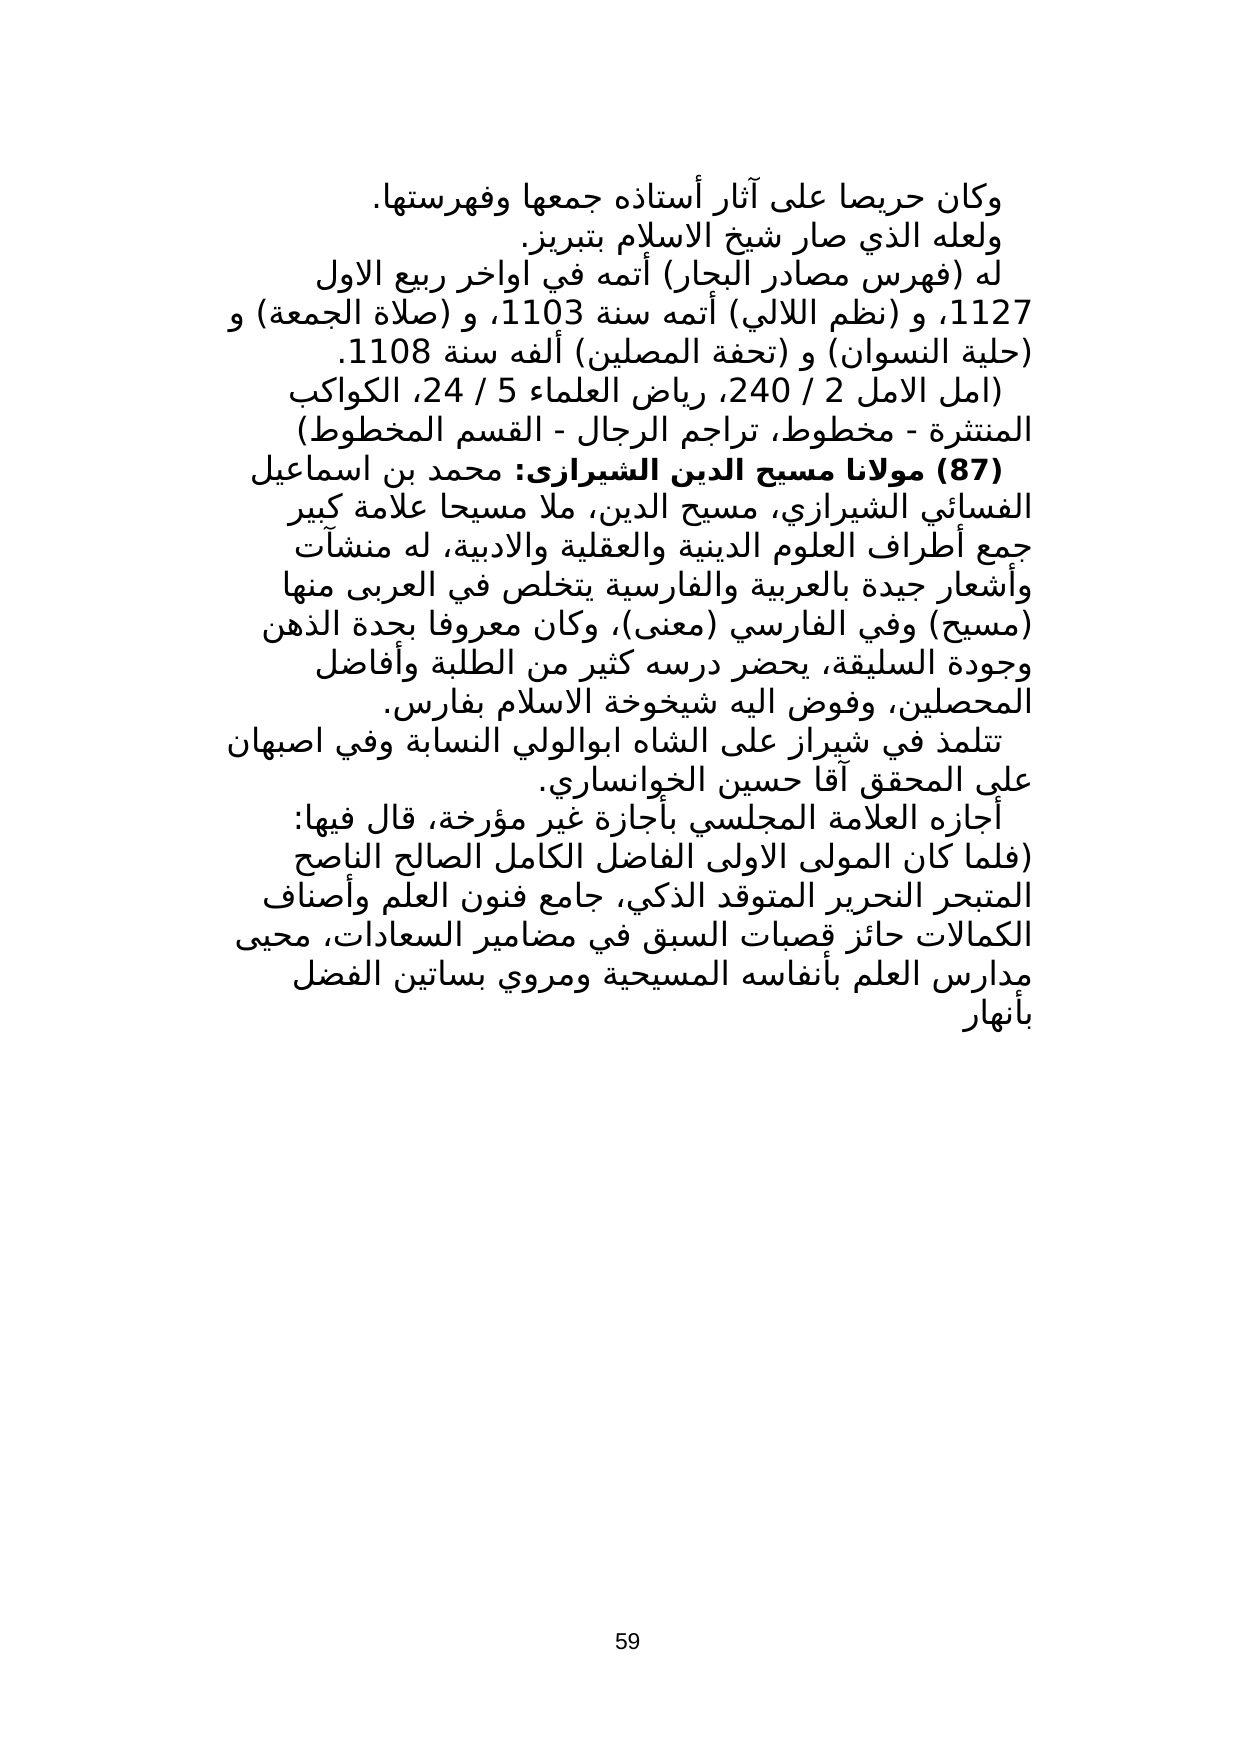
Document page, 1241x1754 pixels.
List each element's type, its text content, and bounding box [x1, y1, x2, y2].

text له (فهرس مصادر البحار) أتمه في اواخر ربيع الاول 1127، و (نظم اللالي) أتمه سنة 1103، و (صلاة الجمعة) و (حلية النسوان) و (تحفة المصلين) ألفه سنة 1108. [222, 255, 1033, 371]
text (87) مولانا مسيح الدين الشيرازى: محمد بن اسماعيل الفسائي الشيرازي، مسيح الدين، ملا مسيحا علامة كبير جمع أطراف العلوم الدينية والعقلية والادبية، له منشآت وأشعار جيدة بالعربية والفارسية يتخلص في العربى منها (مسيح) وفي الفارسي (معنى)، وكان معروفا بحدة الذهن وجودة السليقة، يحضر درسه كثير من الطلبة وأفاضل المحصلين، وفوض اليه شيخوخة الاسلام بفارس. [222, 449, 1033, 721]
text أجازه العلامة المجلسي بأجازة غير مؤرخة، قال فيها: (فلما كان المولى الاولى الفاضل الكامل الصالح الناصح المتبحر النحرير المتوقد الذكي، جامع فنون العلم وأصناف الكمالات حائز قصبات السبق في مضامير السعادات، محيى مدارس العلم بأنفاسه المسيحية ومروي بساتين الفضل بأنهار [222, 799, 1033, 1032]
text تتلمذ في شيراز على الشاه ابوالولي النسابة وفي اصبهان على المحقق آقا حسين الخوانساري. [222, 721, 1033, 799]
text ولعله الذي صار شيخ الاسلام بتبريز. [222, 216, 1033, 255]
text (امل الامل 2 / 240، رياض العلماء 5 / 24، الكواكب المنتثرة - مخطوط، تراجم الرجال - القسم المخطوط) [222, 371, 1033, 449]
text وكان حريصا على آثار أستاذه جمعها وفهرستها. [222, 177, 1033, 216]
